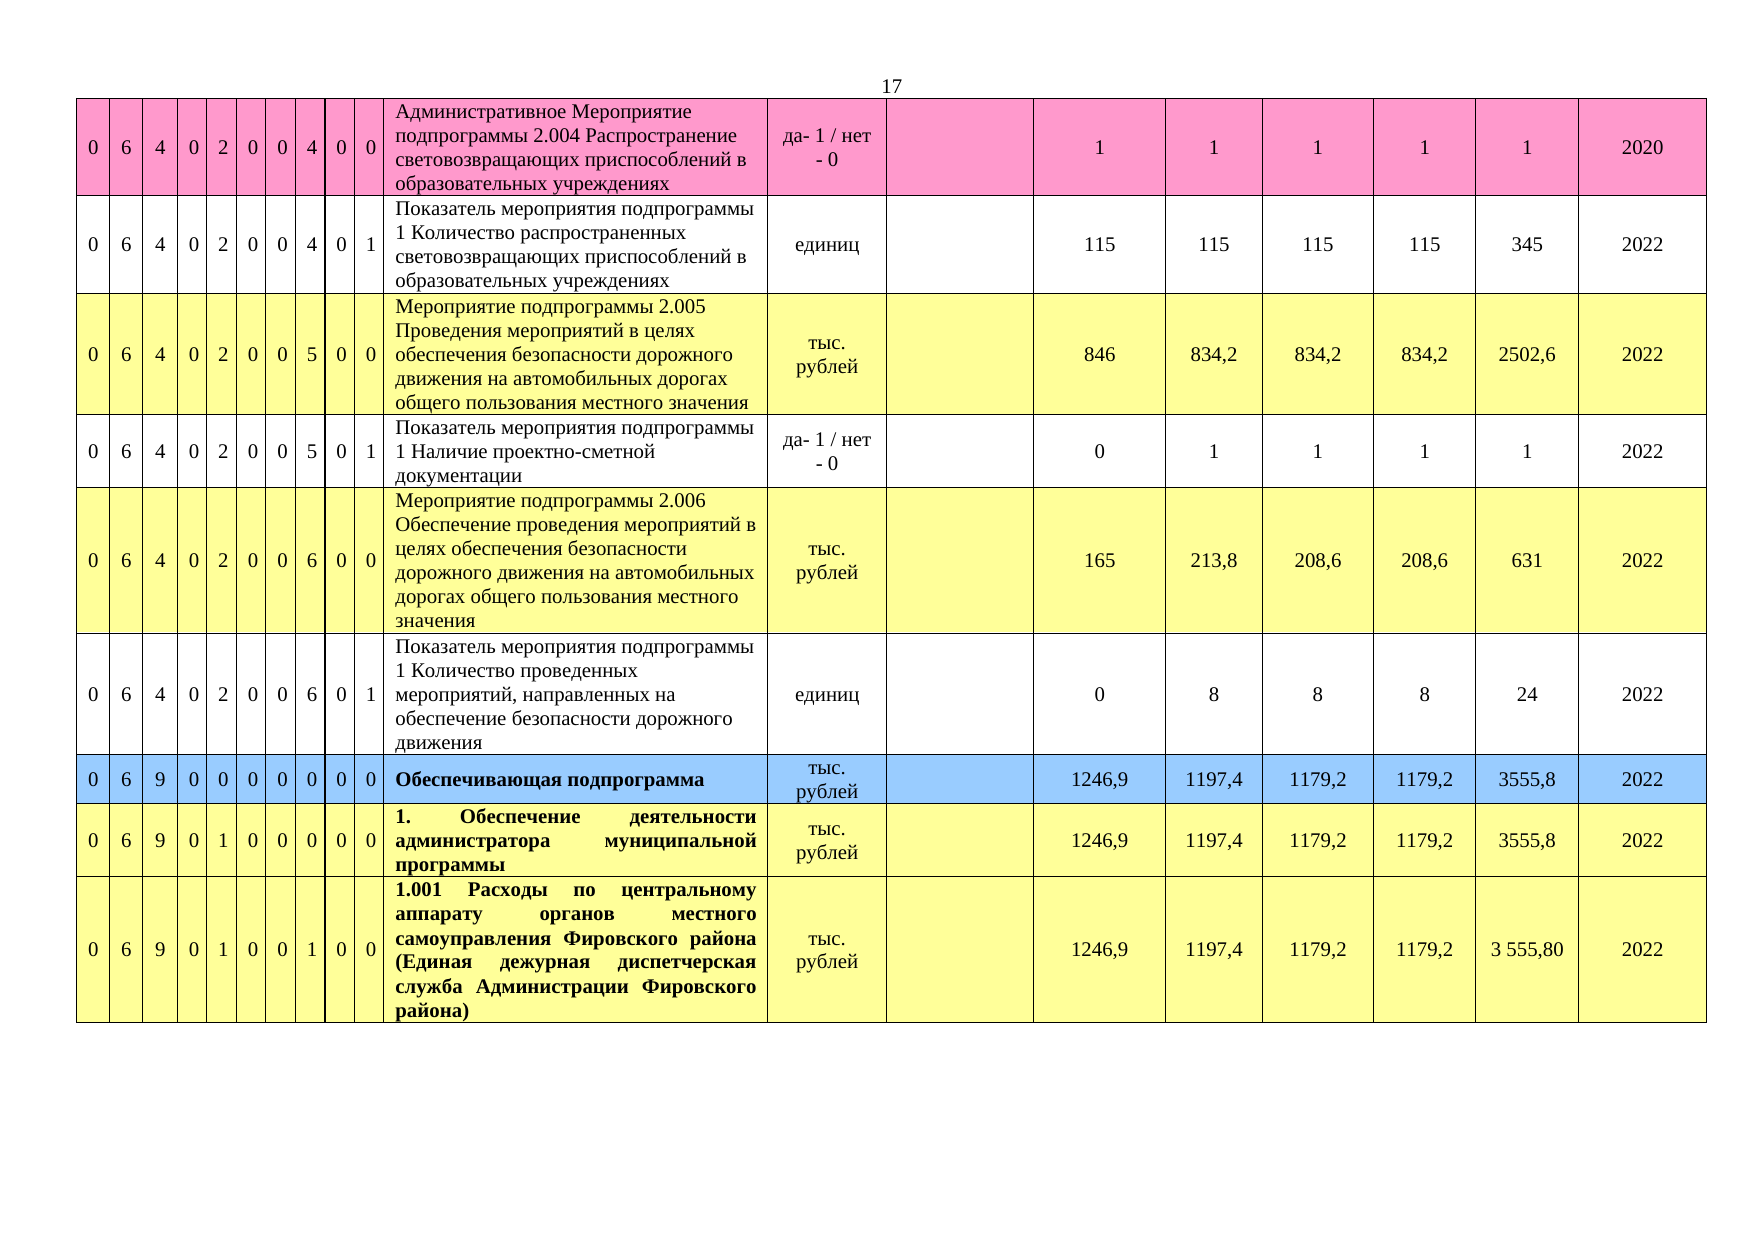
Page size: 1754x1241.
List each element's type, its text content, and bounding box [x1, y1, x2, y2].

table_cell 2022 [1579, 755, 1706, 803]
table_cell 0 [326, 755, 354, 803]
table_cell 0 [326, 196, 354, 292]
table_cell 0 [77, 415, 109, 487]
table_cell 0 [237, 634, 265, 754]
table_cell 0 [266, 488, 295, 632]
table_cell 834,2 [1263, 294, 1373, 414]
table_cell 846 [1034, 294, 1165, 414]
table_cell 0 [266, 877, 295, 1022]
table_cell 4 [143, 415, 177, 487]
table_cell Административное Мероприятие подпрограммы 2.004 Распространение световозвращающих приспособлений в образовательных учреждениях [384, 99, 767, 195]
table_cell 0 [77, 634, 109, 754]
table_cell 1197,4 [1166, 755, 1262, 803]
table_cell тыс. рублей [768, 877, 886, 1022]
table_cell 631 [1476, 488, 1578, 632]
table_cell 1179,2 [1263, 804, 1373, 876]
table_cell 1179,2 [1374, 877, 1475, 1022]
table_cell 1.001 Расходы по центральному аппарату органов местного самоуправления Фировского района (Единая дежурная диспетчерская служба Администрации Фировского района) [384, 877, 767, 1022]
table_cell 6 [110, 196, 142, 292]
table_cell 0 [237, 877, 265, 1022]
table_cell [887, 294, 1033, 414]
table_cell 6 [110, 415, 142, 487]
table_cell 6 [110, 877, 142, 1022]
table_cell 213,8 [1166, 488, 1262, 632]
table_cell 0 [178, 294, 206, 414]
table_cell 2022 [1579, 294, 1706, 414]
table_cell [887, 877, 1033, 1022]
table_cell [887, 804, 1033, 876]
table_cell Мероприятие подпрограммы 2.005 Проведения мероприятий в целях обеспечения безопасности дорожного движения на автомобильных дорогах общего пользования местного значения [384, 294, 767, 414]
table_cell 0 [178, 488, 206, 632]
table_cell 0 [355, 99, 383, 195]
table_cell 1246,9 [1034, 755, 1165, 803]
table_cell 6 [110, 488, 142, 632]
table_cell 0 [178, 877, 206, 1022]
table_cell тыс. рублей [768, 804, 886, 876]
table_cell 208,6 [1263, 488, 1373, 632]
table_cell 2 [207, 488, 236, 632]
table_cell 0 [178, 415, 206, 487]
table_cell 0 [237, 804, 265, 876]
table_cell 0 [355, 294, 383, 414]
table_cell 3555,8 [1476, 755, 1578, 803]
table_cell [887, 99, 1033, 195]
table_cell 6 [110, 755, 142, 803]
table_cell 4 [143, 634, 177, 754]
table_cell 115 [1034, 196, 1165, 292]
table_cell 1 [1034, 99, 1165, 195]
table_cell 0 [237, 196, 265, 292]
table_cell 0 [326, 99, 354, 195]
table_cell [887, 415, 1033, 487]
table_cell 0 [77, 99, 109, 195]
table_cell 2022 [1579, 804, 1706, 876]
table_cell 2 [207, 294, 236, 414]
table_cell 2022 [1579, 196, 1706, 292]
table_cell 115 [1374, 196, 1475, 292]
table_cell 1 [207, 804, 236, 876]
table_cell 6 [296, 488, 324, 632]
table_cell 6 [110, 634, 142, 754]
table_cell 0 [237, 755, 265, 803]
table_cell 0 [178, 99, 206, 195]
table_cell 0 [77, 755, 109, 803]
table_cell 0 [355, 804, 383, 876]
table_cell 1179,2 [1374, 804, 1475, 876]
table_cell 1 [355, 196, 383, 292]
table_cell 834,2 [1166, 294, 1262, 414]
table_cell 1 [355, 634, 383, 754]
table_cell 0 [178, 804, 206, 876]
table_cell 5 [296, 415, 324, 487]
table_cell 0 [178, 755, 206, 803]
table_cell 2022 [1579, 634, 1706, 754]
table_cell тыс. рублей [768, 488, 886, 632]
table_cell 1. Обеспечение деятельности администратора муниципальной программы [384, 804, 767, 876]
table_cell тыс. рублей [768, 755, 886, 803]
table_cell 1 [1374, 99, 1475, 195]
table_cell [887, 196, 1033, 292]
table_cell 0 [326, 804, 354, 876]
table_cell 0 [266, 294, 295, 414]
table_cell 0 [237, 99, 265, 195]
table_cell 2 [207, 415, 236, 487]
table_cell 0 [355, 877, 383, 1022]
table_cell 9 [143, 877, 177, 1022]
table_cell 8 [1263, 634, 1373, 754]
table_cell 0 [266, 634, 295, 754]
table_cell 345 [1476, 196, 1578, 292]
table_cell 6 [110, 804, 142, 876]
table_cell 2502,6 [1476, 294, 1578, 414]
table_cell 2022 [1579, 488, 1706, 632]
table_cell 0 [237, 488, 265, 632]
table_cell 1 [355, 415, 383, 487]
table_cell Показатель мероприятия подпрограммы 1 Наличие проектно-сметной документации [384, 415, 767, 487]
table_cell 2022 [1579, 415, 1706, 487]
table_cell 1 [1166, 99, 1262, 195]
table_cell 0 [326, 294, 354, 414]
table_cell 0 [296, 755, 324, 803]
table_cell 9 [143, 804, 177, 876]
table_cell тыс. рублей [768, 294, 886, 414]
table_cell 8 [1166, 634, 1262, 754]
table_cell [887, 755, 1033, 803]
table_cell 3 555,80 [1476, 877, 1578, 1022]
table_cell 115 [1263, 196, 1373, 292]
table_cell 1197,4 [1166, 804, 1262, 876]
table_cell 4 [143, 488, 177, 632]
table_cell 1197,4 [1166, 877, 1262, 1022]
table_cell 0 [178, 196, 206, 292]
table_cell 165 [1034, 488, 1165, 632]
table_cell 4 [143, 196, 177, 292]
table_cell Показатель мероприятия подпрограммы 1 Количество проведенных мероприятий, направленных на обеспечение безопасности дорожного движения [384, 634, 767, 754]
table_cell 1 [1476, 415, 1578, 487]
table_cell 0 [237, 415, 265, 487]
table_cell 0 [77, 804, 109, 876]
table_cell 1246,9 [1034, 877, 1165, 1022]
table_cell 8 [1374, 634, 1475, 754]
table_cell 2 [207, 196, 236, 292]
table_cell 208,6 [1374, 488, 1475, 632]
table_cell 115 [1166, 196, 1262, 292]
table_cell Обеспечивающая подпрограмма [384, 755, 767, 803]
table_cell единиц [768, 196, 886, 292]
table_cell 2 [207, 634, 236, 754]
table_cell единиц [768, 634, 886, 754]
table_cell 0 [77, 488, 109, 632]
table_cell 834,2 [1374, 294, 1475, 414]
table_cell 4 [143, 294, 177, 414]
table_cell да- 1 / нет - 0 [768, 415, 886, 487]
table_cell 1 [1374, 415, 1475, 487]
table_cell 0 [266, 99, 295, 195]
table_cell 0 [237, 294, 265, 414]
table_cell 0 [1034, 415, 1165, 487]
table_cell 3555,8 [1476, 804, 1578, 876]
table_cell 1 [1476, 99, 1578, 195]
table_cell 0 [355, 488, 383, 632]
table_cell 1 [1263, 415, 1373, 487]
table_cell 0 [77, 294, 109, 414]
table_cell 4 [143, 99, 177, 195]
table_cell 1 [296, 877, 324, 1022]
table_cell 5 [296, 294, 324, 414]
table_cell 0 [266, 804, 295, 876]
table_cell 0 [326, 415, 354, 487]
table_cell Мероприятие подпрограммы 2.006 Обеспечение проведения мероприятий в целях обеспечения безопасности дорожного движения на автомобильных дорогах общего пользования местного значения [384, 488, 767, 632]
table_cell 4 [296, 99, 324, 195]
table_cell [887, 488, 1033, 632]
table_cell 6 [296, 634, 324, 754]
table_cell 0 [326, 488, 354, 632]
table_cell 2022 [1579, 877, 1706, 1022]
table_cell 0 [355, 755, 383, 803]
table_cell 2 [207, 99, 236, 195]
table_cell 0 [77, 196, 109, 292]
table_cell 0 [178, 634, 206, 754]
table_cell 0 [266, 415, 295, 487]
table_cell 0 [266, 755, 295, 803]
table_cell 0 [1034, 634, 1165, 754]
table_cell 1179,2 [1263, 755, 1373, 803]
table_cell 0 [326, 877, 354, 1022]
table_cell 1179,2 [1263, 877, 1373, 1022]
table_cell 1 [207, 877, 236, 1022]
table_cell 0 [77, 877, 109, 1022]
table_cell 1 [1166, 415, 1262, 487]
table_cell 2020 [1579, 99, 1706, 195]
table_cell 24 [1476, 634, 1578, 754]
table_cell Показатель мероприятия подпрограммы 1 Количество распространенных световозвращающих приспособлений в образовательных учреждениях [384, 196, 767, 292]
table_cell да- 1 / нет - 0 [768, 99, 886, 195]
table_cell 6 [110, 294, 142, 414]
table_cell 1246,9 [1034, 804, 1165, 876]
table_cell 1179,2 [1374, 755, 1475, 803]
table_cell 1 [1263, 99, 1373, 195]
table_cell 0 [207, 755, 236, 803]
table_cell 6 [110, 99, 142, 195]
table_cell 0 [326, 634, 354, 754]
table_cell 4 [296, 196, 324, 292]
table_cell 0 [296, 804, 324, 876]
table_cell 0 [266, 196, 295, 292]
table_cell [887, 634, 1033, 754]
table_cell 9 [143, 755, 177, 803]
